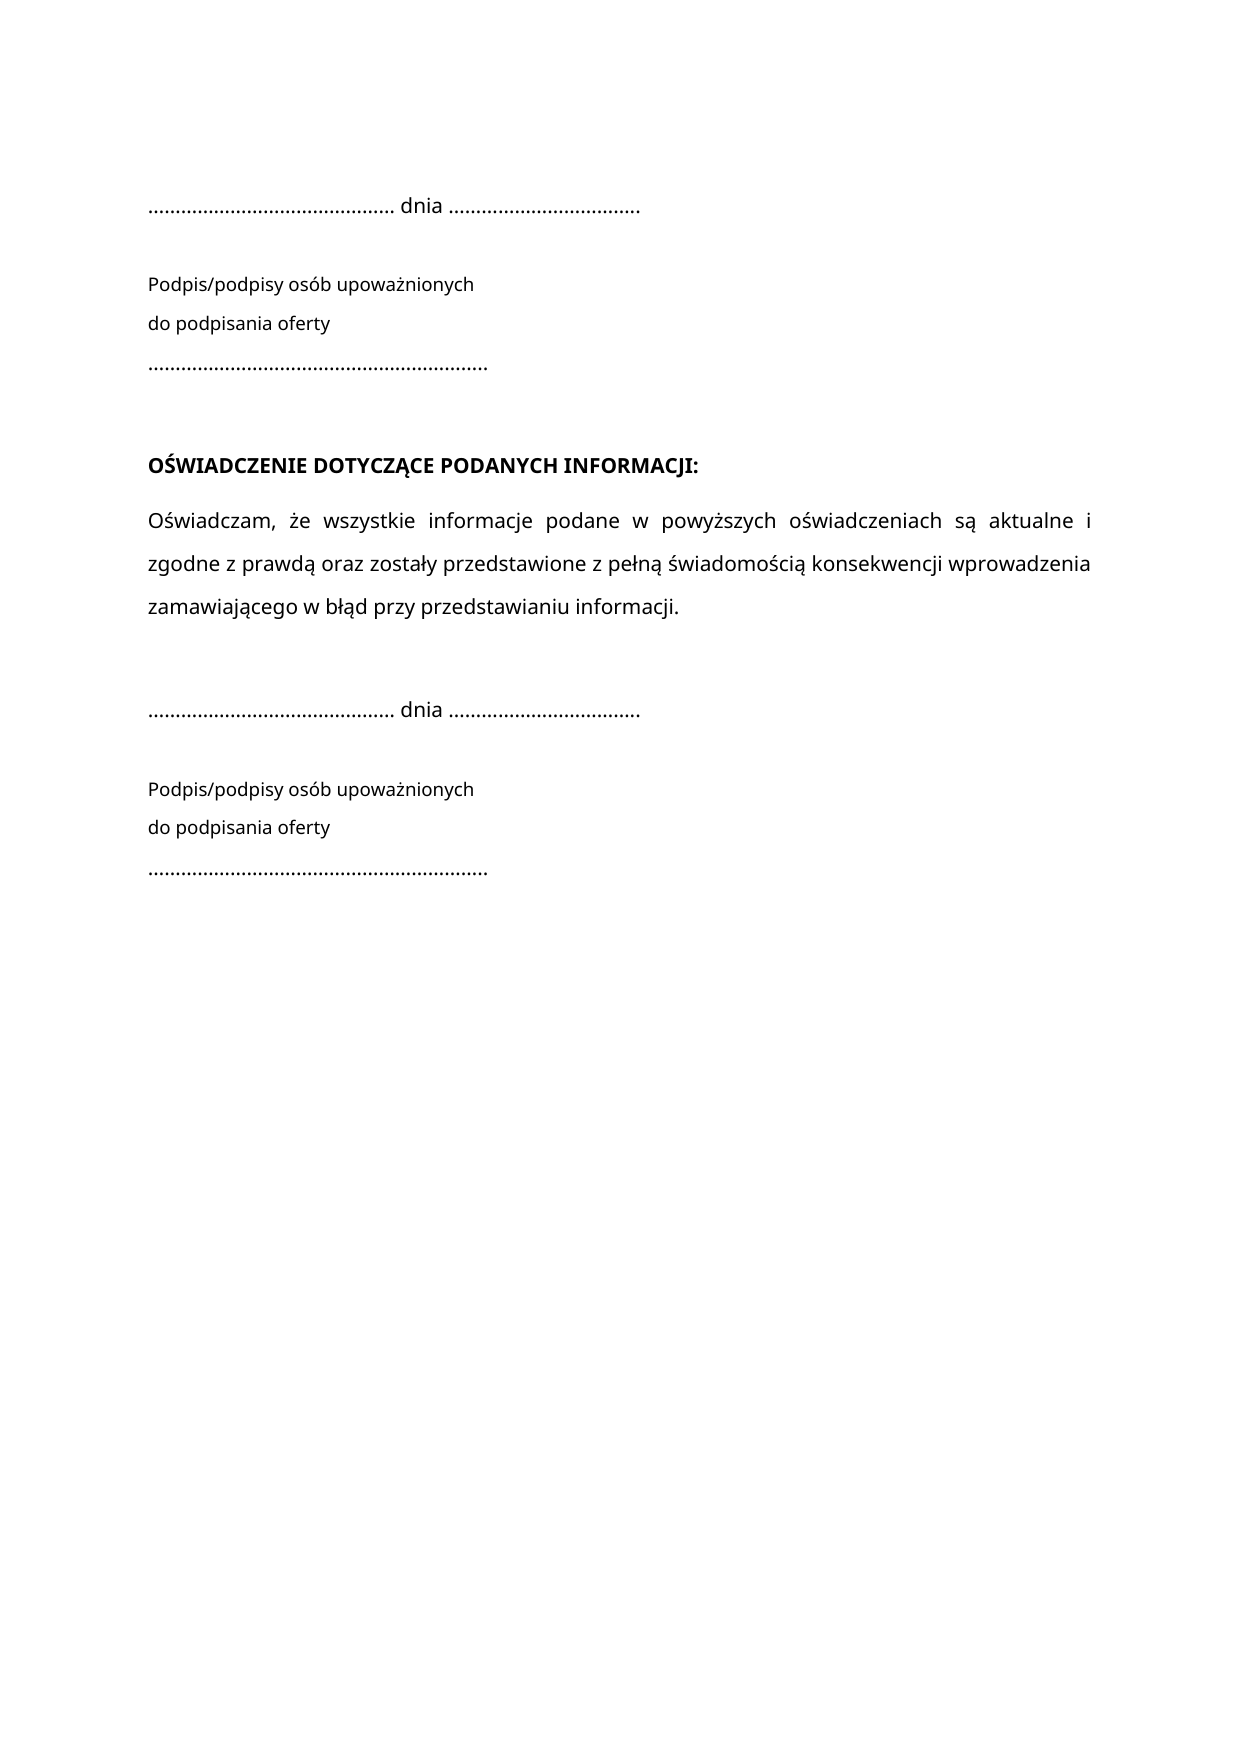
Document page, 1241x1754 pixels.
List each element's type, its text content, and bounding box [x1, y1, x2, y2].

text ……………………………………… dnia …………………………….. [148, 191, 1093, 219]
text Podpis/podpisy osób upoważnionych [148, 776, 1093, 802]
text do podpisania oferty [148, 310, 1093, 335]
text ……………………………………… dnia …………………………….. [148, 695, 1093, 724]
text Podpis/podpisy osób upoważnionych [148, 272, 1093, 297]
text …………………………………………………….. [148, 853, 1093, 881]
text do podpisania oferty [148, 814, 1093, 840]
text OŚWIADCZENIE DOTYCZĄCE PODANYCH INFORMACJI: [148, 452, 1093, 480]
text Oświadczam, że wszystkie informacje podane w powyższych oświadczeniach są aktualne i zgodne z prawdą oraz zostały przedstawione z pełną świadomością konsekwencji wprowadzenia zamawiającego w błąd przy przedstawianiu informacji. [148, 507, 1093, 620]
text …………………………………………………….. [148, 348, 1093, 376]
